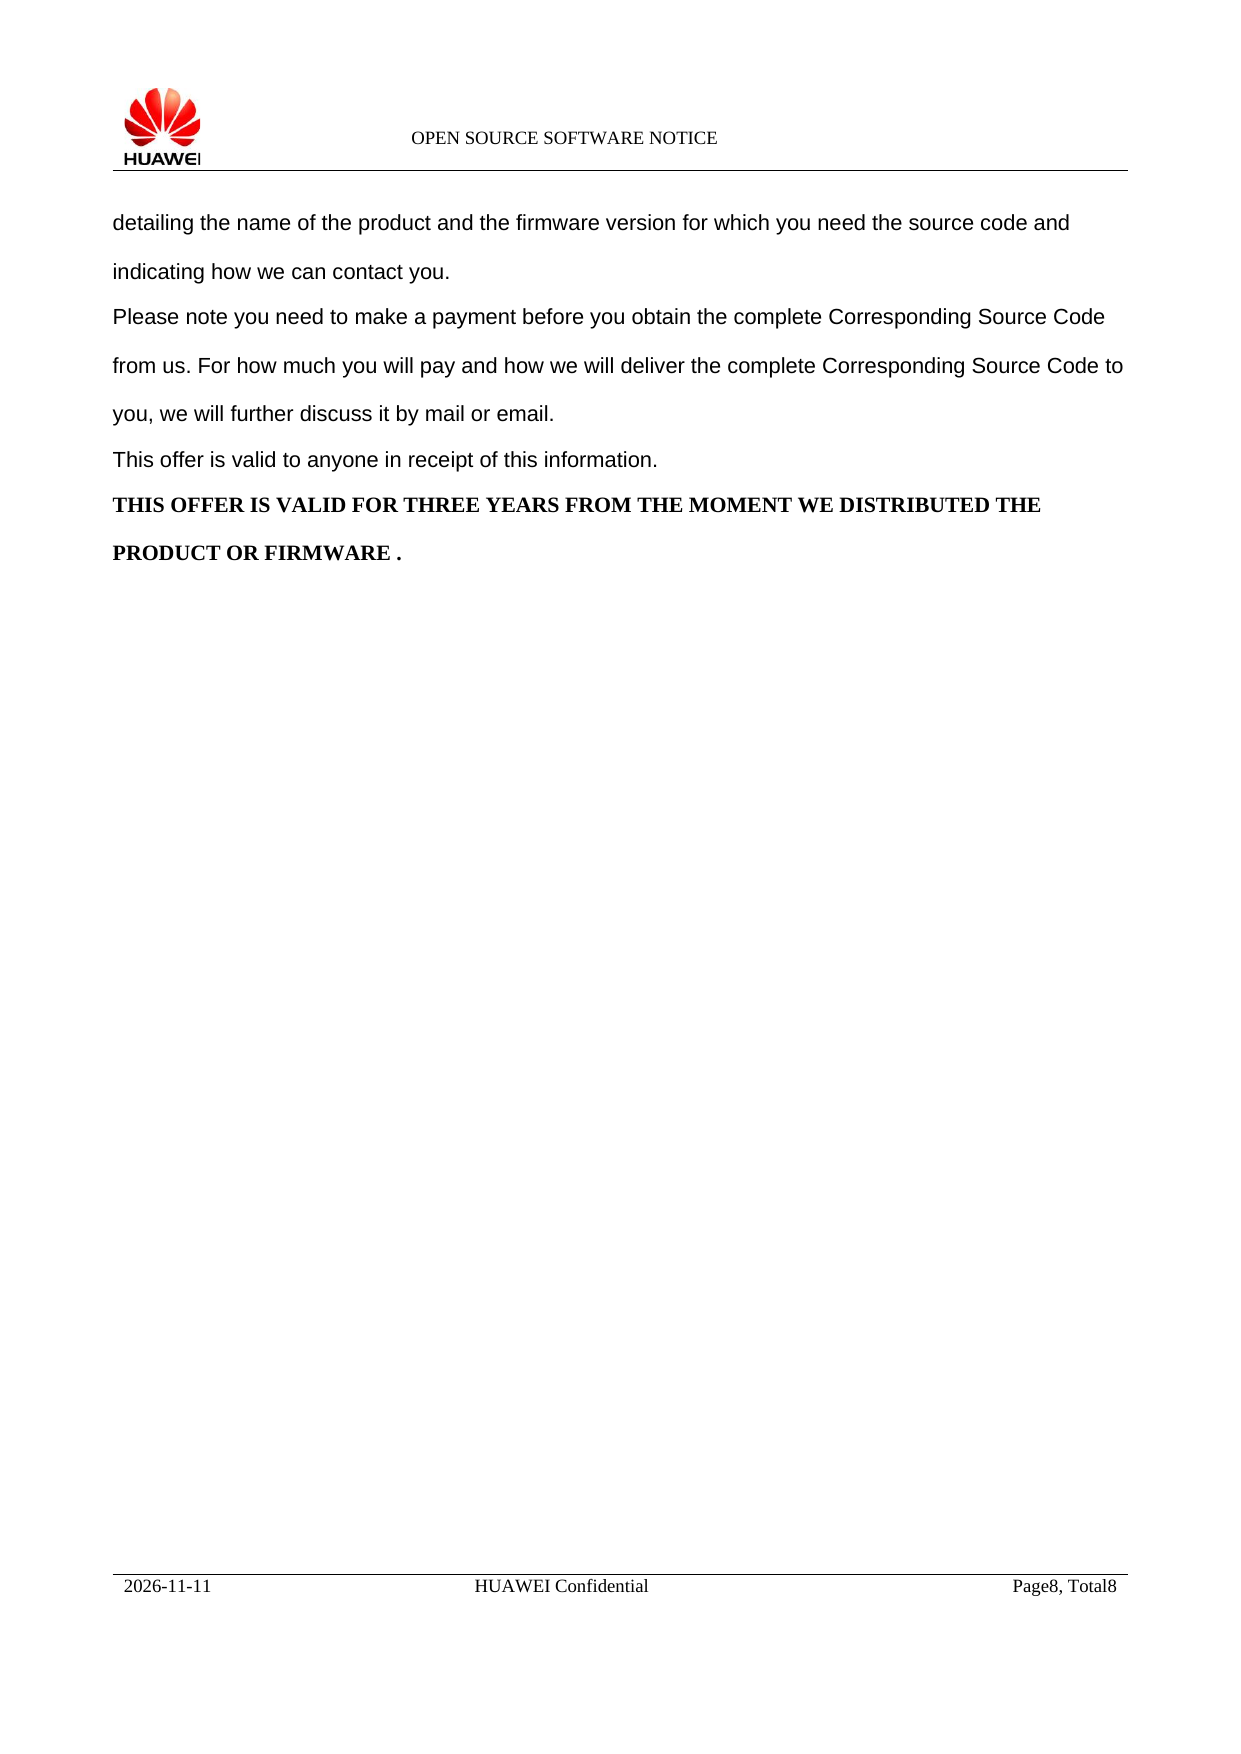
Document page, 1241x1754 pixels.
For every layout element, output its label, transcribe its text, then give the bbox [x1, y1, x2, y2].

text Please note you need to make a payment before you obtain the complete Corresponding Source Code from us. For how much you will pay and how we will deliver the complete Corresponding Source Code to you, we will further discuss it by mail or email. [112, 300, 1128, 430]
picture [124, 88, 201, 165]
text This offer is valid for three years from the moment we distributed the product or firmware . [112, 488, 1128, 569]
text This offer is valid to anyone in receipt of this information. [112, 443, 1128, 475]
text detailing the name of the product and the firmware version for which you need the source code and indicating how we can contact you. [112, 206, 1128, 288]
